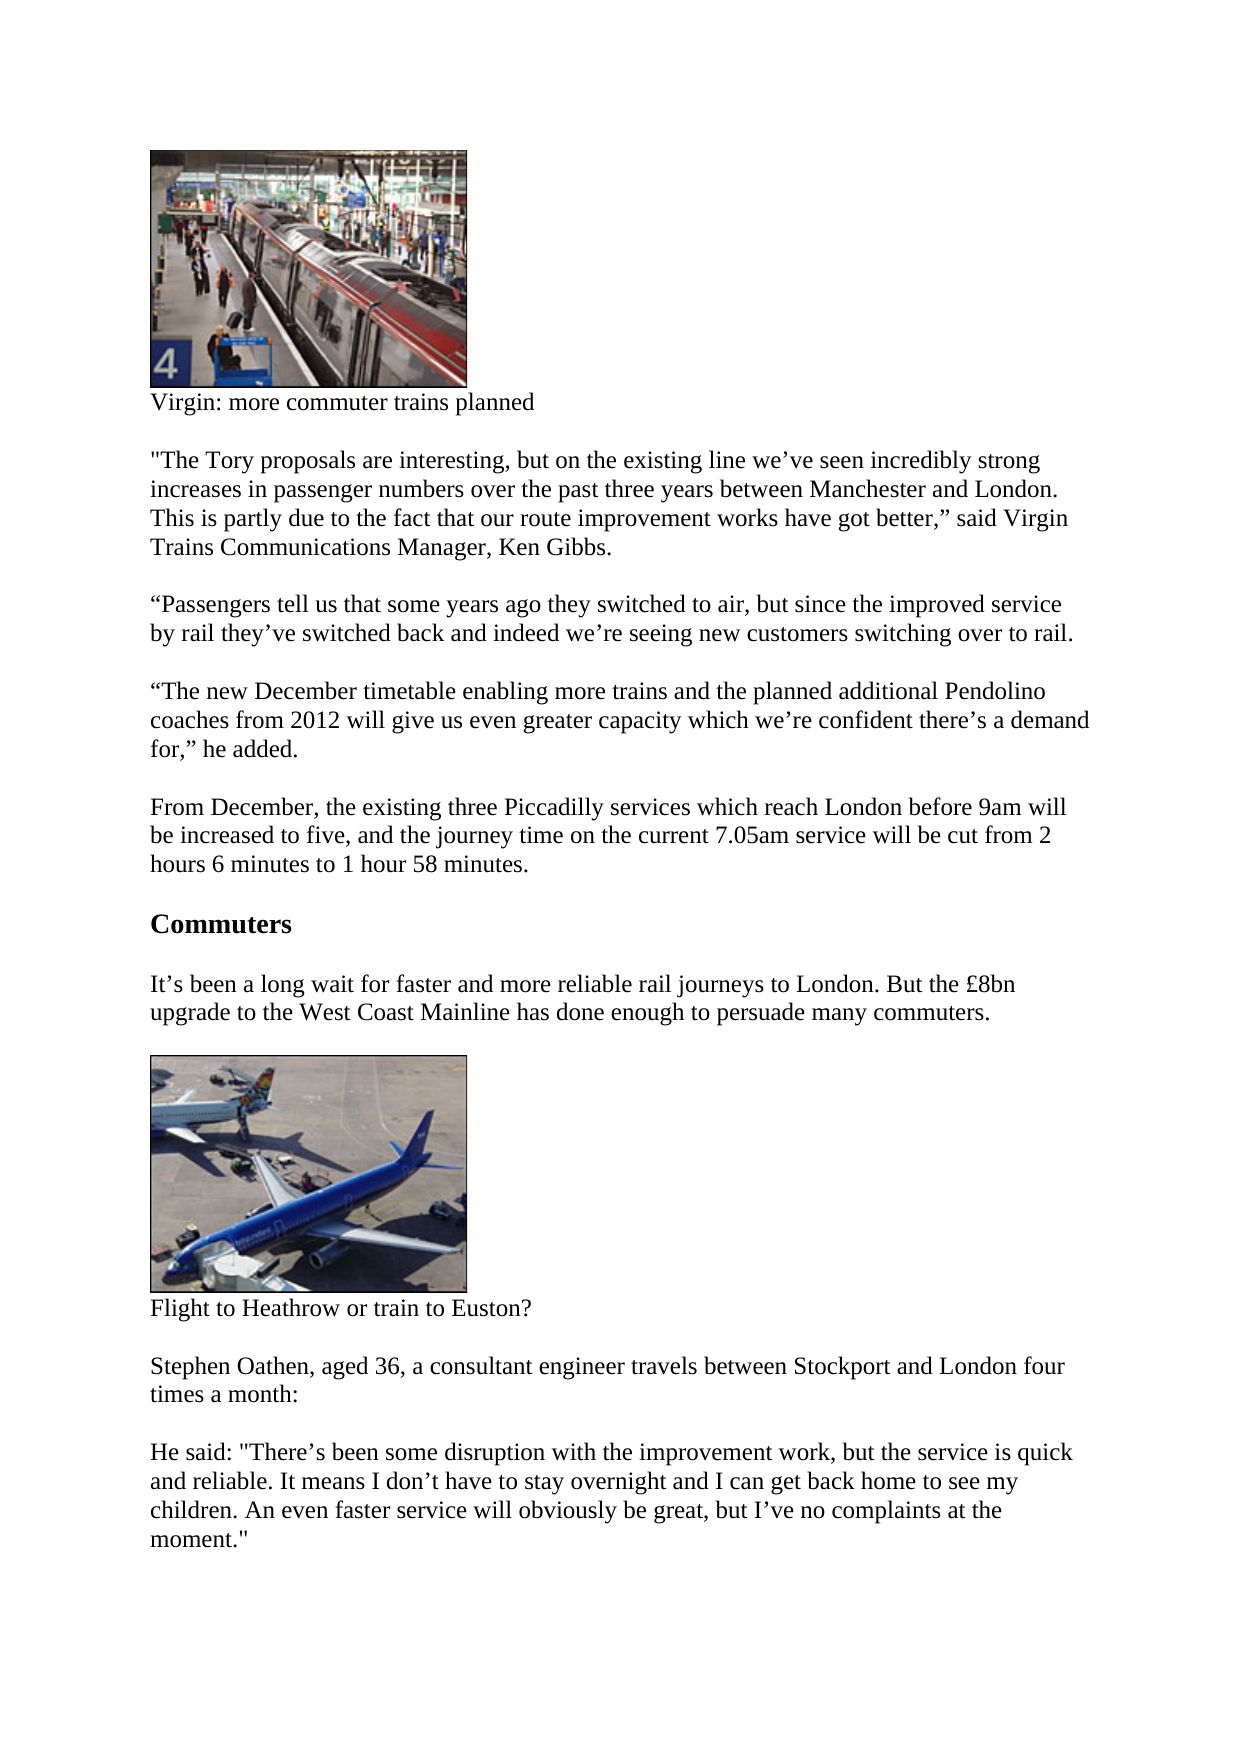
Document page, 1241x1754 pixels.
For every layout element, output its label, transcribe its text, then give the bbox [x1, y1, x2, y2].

picture [150, 1055, 468, 1293]
picture [150, 150, 468, 388]
text Virgin: more commuter trains planned [150, 387, 1090, 416]
text Flight to Heathrow or train to Euston? [150, 1293, 1090, 1322]
text "The Tory proposals are interesting, but on the existing line we’ve seen incredibly strong increases in passenger numbers over the past three years between Manchester and London. This is partly due to the fact that our route improvement works have got better,” said Virgin Trains Communications Manager, Ken Gibbs. [150, 445, 1090, 560]
text “The new December timetable enabling more trains and the planned additional Pendolino coaches from 2012 will give us even greater capacity which we’re confident there’s a demand for,” he added. [150, 676, 1090, 762]
text Commuters [150, 907, 1090, 939]
text From December, the existing three Piccadilly services which reach London before 9am will be increased to five, and the journey time on the current 7.05am service will be cut from 2 hours 6 minutes to 1 hour 58 minutes. [150, 792, 1090, 878]
text He said: "There’s been some disruption with the improvement work, but the service is quick and reliable. It means I don’t have to stay overnight and I can get back home to see my children. An even faster service will obviously be great, but I’ve no complaints at the moment." [150, 1437, 1090, 1552]
text “Passengers tell us that some years ago they switched to air, but since the improved service by rail they’ve switched back and indeed we’re seeing new customers switching over to rail. [150, 589, 1090, 647]
text Stephen Oathen, aged 36, a consultant engineer travels between Stockport and London four times a month: [150, 1351, 1090, 1408]
text It’s been a long wait for faster and more reliable rail journeys to London. But the £8bn upgrade to the West Coast Mainline has done enough to persuade many commuters. [150, 969, 1090, 1026]
